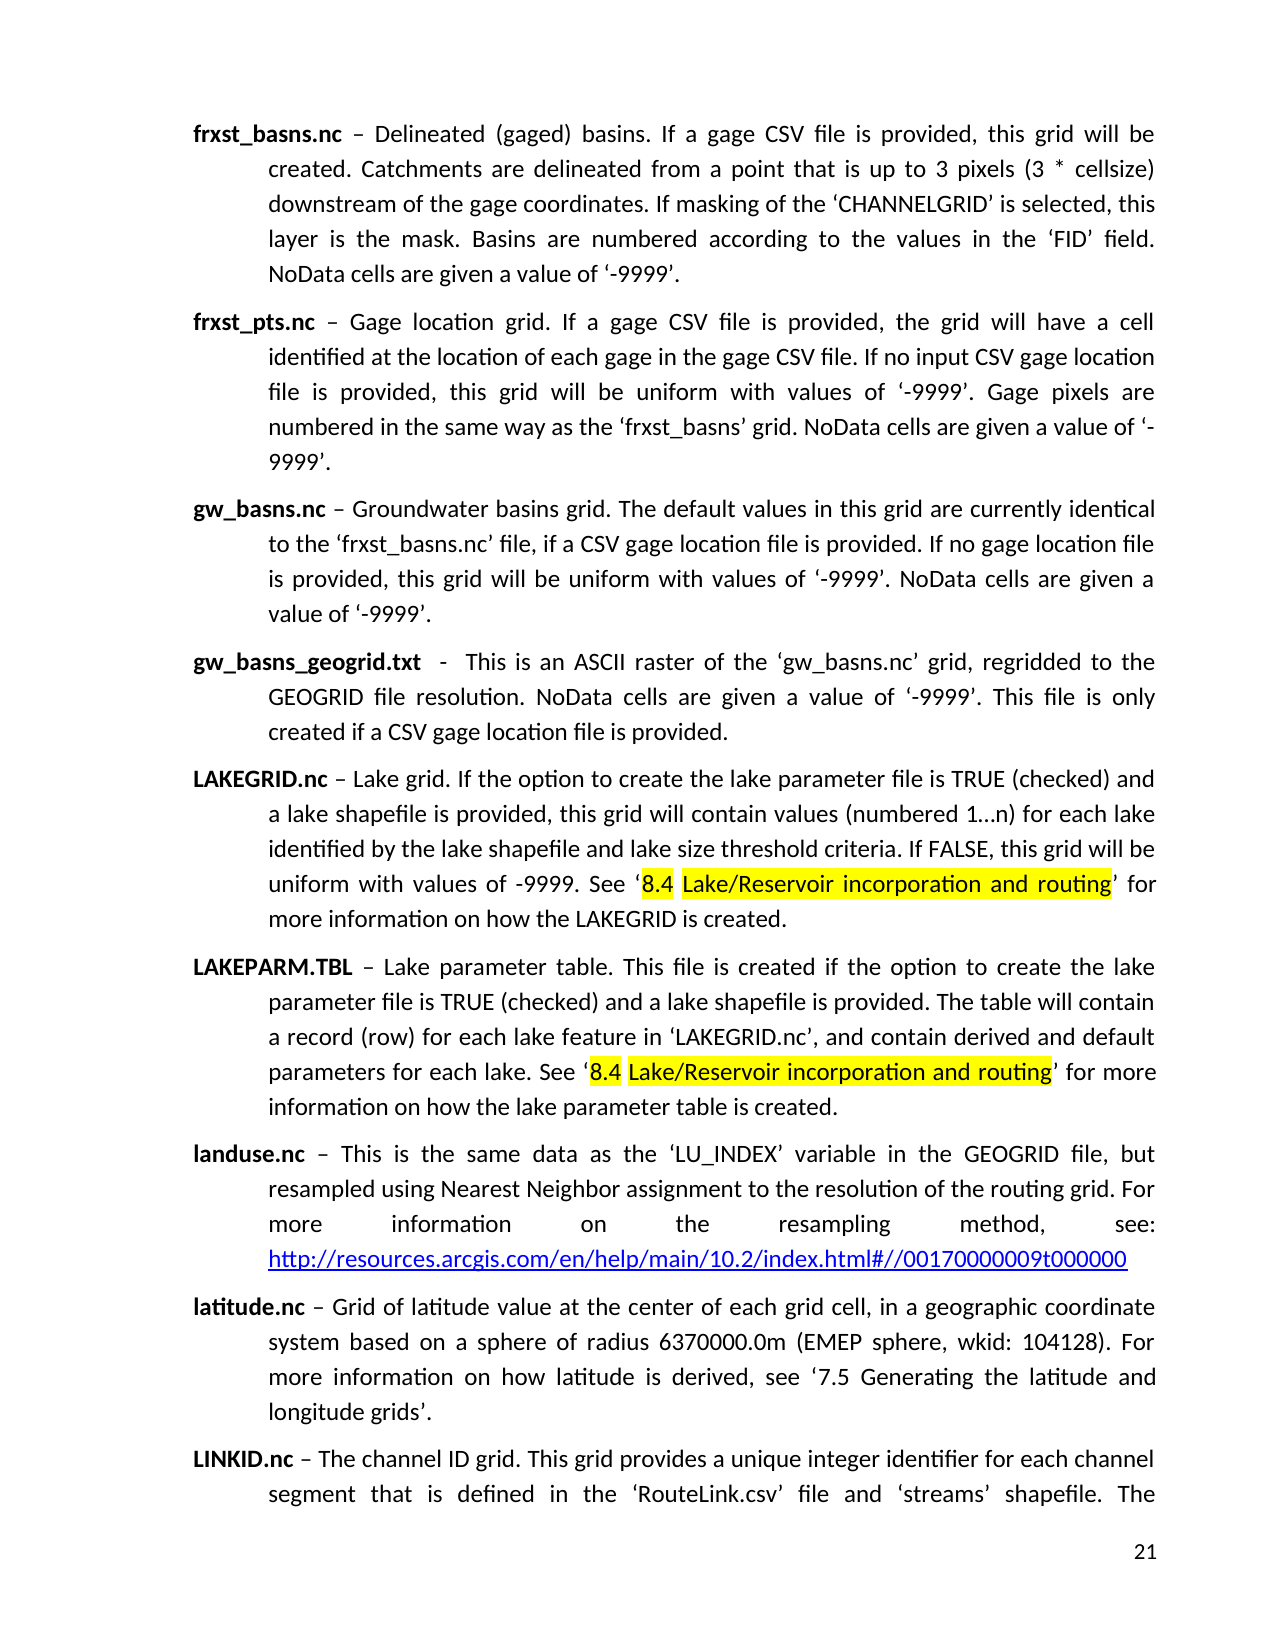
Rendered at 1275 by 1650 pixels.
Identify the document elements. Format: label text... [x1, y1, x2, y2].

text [193, 1443, 1157, 1509]
text gw_basns_geogrid.txt - This is an ASCII raster of the ‘gw_basns.nc’ grid, regridded to the GEOGRID file resolution. NoData cells are given a value of ‘-9999’. This file is only created if a CSV gage location file is provided. [193, 646, 1157, 746]
text latitude.nc – Grid of latitude value at the center of each grid cell, in a geographic coordinate system based on a sphere of radius 6370000.0m (EMEP sphere, wkid: 104128). For more information on how latitude is derived, see ‘7.5 Generating the latitude and longitude grids’. [193, 1291, 1157, 1426]
text LAKEGRID.nc – Lake grid. If the option to create the lake parameter file is TRUE (checked) and a lake shapefile is provided, this grid will contain values (numbered 1…n) for each lake identified by the lake shapefile and lake size threshold criteria. If FALSE, this grid will be uniform with values of -9999. See ‘8.4 Lake/Reservoir incorporation and routing’ for more information on how the LAKEGRID is created. [193, 763, 1157, 934]
text landuse.nc – This is the same data as the ‘LU_INDEX’ variable in the GEOGRID file, but resampled using Nearest Neighbor assignment to the resolution of the routing grid. For more information on the resampling method, see: http://resources.arcgis.com/en/help/main/10.2/index.html#//00170000009t000000 [193, 1138, 1157, 1274]
text frxst_pts.nc – Gage location grid. If a gage CSV file is provided, the grid will have a cell identified at the location of each gage in the gage CSV file. If no input CSV gage location file is provided, this grid will be uniform with values of ‘-9999’. Gage pixels are numbered in the same way as the ‘frxst_basns’ grid. NoData cells are given a value of ‘-9999’. [193, 306, 1157, 476]
text LAKEPARM.TBL – Lake parameter table. This file is created if the option to create the lake parameter file is TRUE (checked) and a lake shapefile is provided. The table will contain a record (row) for each lake feature in ‘LAKEGRID.nc’, and contain derived and default parameters for each lake. See ‘8.4 Lake/Reservoir incorporation and routing’ for more information on how the lake parameter table is created. [193, 951, 1157, 1121]
text gw_basns.nc – Groundwater basins grid. The default values in this grid are currently identical to the ‘frxst_basns.nc’ file, if a CSV gage location file is provided. If no gage location file is provided, this grid will be uniform with values of ‘-9999’. NoData cells are given a value of ‘-9999’. [193, 493, 1157, 629]
text frxst_basns.nc – Delineated (gaged) basins. If a gage CSV file is provided, this grid will be created. Catchments are delineated from a point that is up to 3 pixels (3 * cellsize) downstream of the gage coordinates. If masking of the ‘CHANNELGRID’ is selected, this layer is the mask. Basins are numbered according to the values in the ‘FID’ field. NoData cells are given a value of ‘-9999’. [193, 118, 1157, 289]
